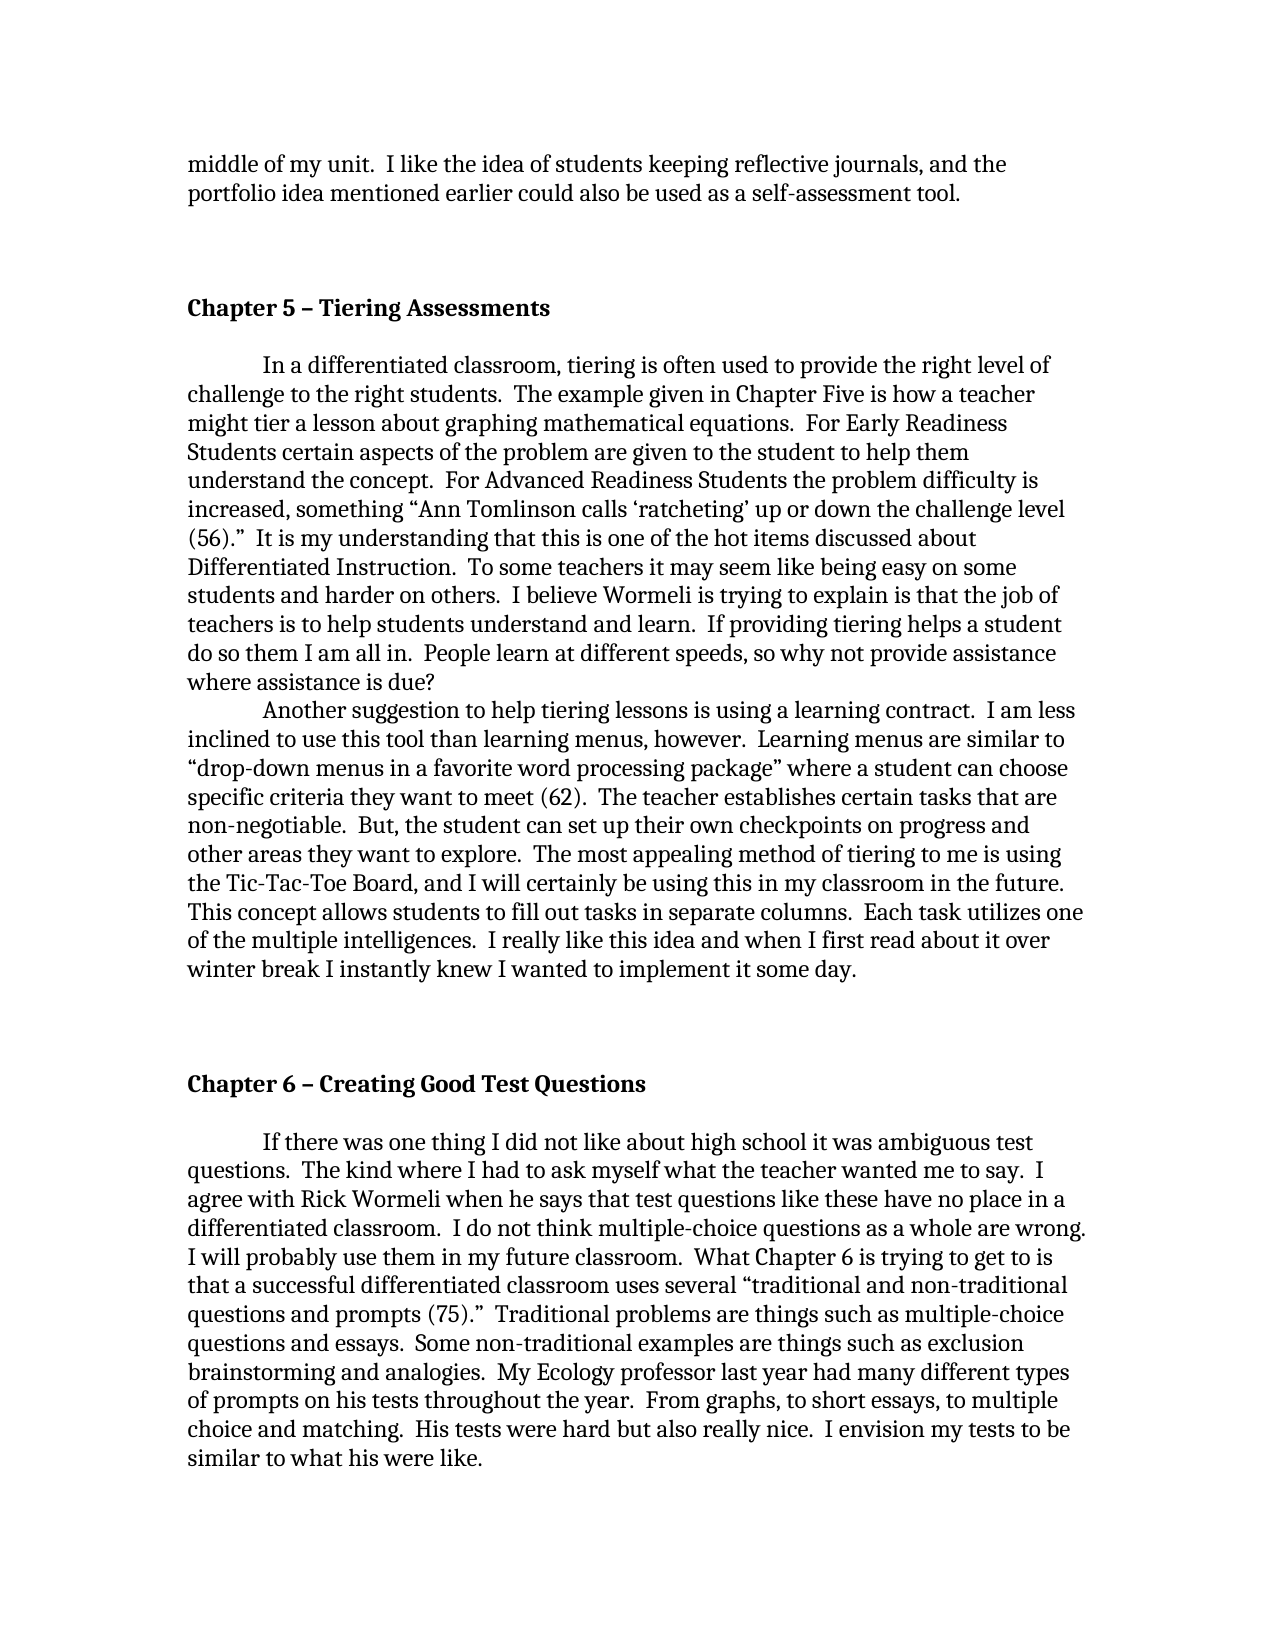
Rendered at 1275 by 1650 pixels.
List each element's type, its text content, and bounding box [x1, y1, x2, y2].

text If there was one thing I did not like about high school it was ambiguous test questions. The kind where I had to ask myself what the teacher wanted me to say. I agree with Rick Wormeli when he says that test questions like these have no place in a differentiated classroom. I do not think multiple-choice questions as a whole are wrong. I will probably use them in my future classroom. What Chapter 6 is trying to get to is that a successful differentiated classroom uses several “traditional and non-traditional questions and prompts (75).” Traditional problems are things such as multiple-choice questions and essays. Some non-traditional examples are things such as exclusion brainstorming and analogies. My Ecology professor last year had many different types of prompts on his tests throughout the year. From graphs, to short essays, to multiple choice and matching. His tests were hard but also really nice. I envision my tests to be similar to what his were like. [187, 1127, 1087, 1472]
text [187, 150, 1087, 207]
text Another suggestion to help tiering lessons is using a learning contract. I am less inclined to use this tool than learning menus, however. Learning menus are similar to “drop-down menus in a favorite word processing package” where a student can choose specific criteria they want to meet (62). The teacher establishes certain tasks that are non-negotiable. But, the student can set up their own checkpoints on progress and other areas they want to explore. The most appealing method of tiering to me is using the Tic-Tac-Toe Board, and I will certainly be using this in my classroom in the future. This concept allows students to fill out tasks in separate columns. Each task utilizes one of the multiple intelligences. I really like this idea and when I first read about it over winter break I instantly knew I wanted to implement it some day. [187, 696, 1087, 984]
text Chapter 6 – Creating Good Test Questions [187, 1070, 1087, 1099]
text Chapter 5 – Tiering Assessments [187, 294, 1087, 322]
text In a differentiated classroom, tiering is often used to provide the right level of challenge to the right students. The example given in Chapter Five is how a teacher might tier a lesson about graphing mathematical equations. For Early Readiness Students certain aspects of the problem are given to the student to help them understand the concept. For Advanced Readiness Students the problem difficulty is increased, something “Ann Tomlinson calls ‘ratcheting’ up or down the challenge level (56).” It is my understanding that this is one of the hot items discussed about Differentiated Instruction. To some teachers it may seem like being easy on some students and harder on others. I believe Wormeli is trying to explain is that the job of teachers is to help students understand and learn. If providing tiering helps a student do so them I am all in. People learn at different speeds, so why not provide assistance where assistance is due? [187, 351, 1087, 696]
